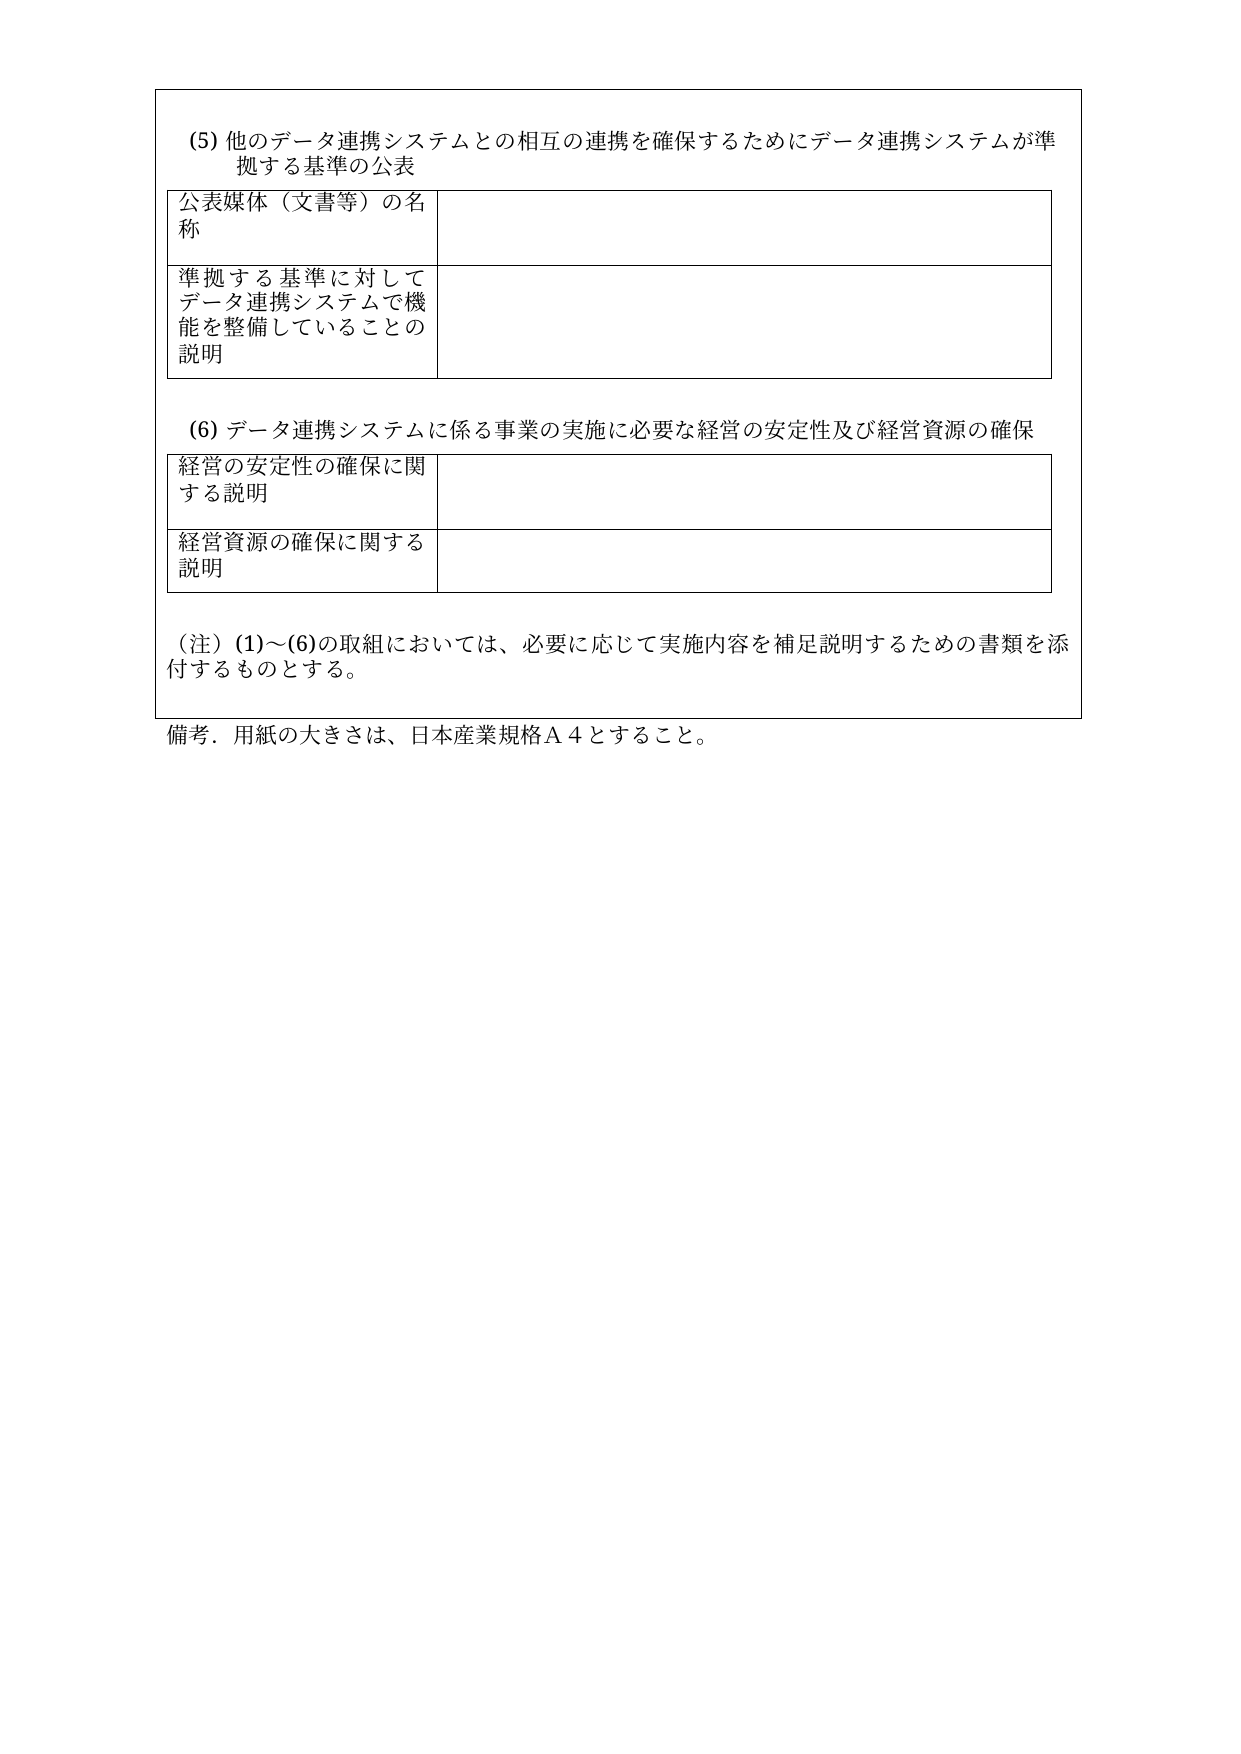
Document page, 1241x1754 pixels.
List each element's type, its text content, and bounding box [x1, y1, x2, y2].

text 備考．用紙の大きさは、日本産業規格Ａ４とすること。 [167, 719, 1070, 750]
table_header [156, 90, 1081, 717]
